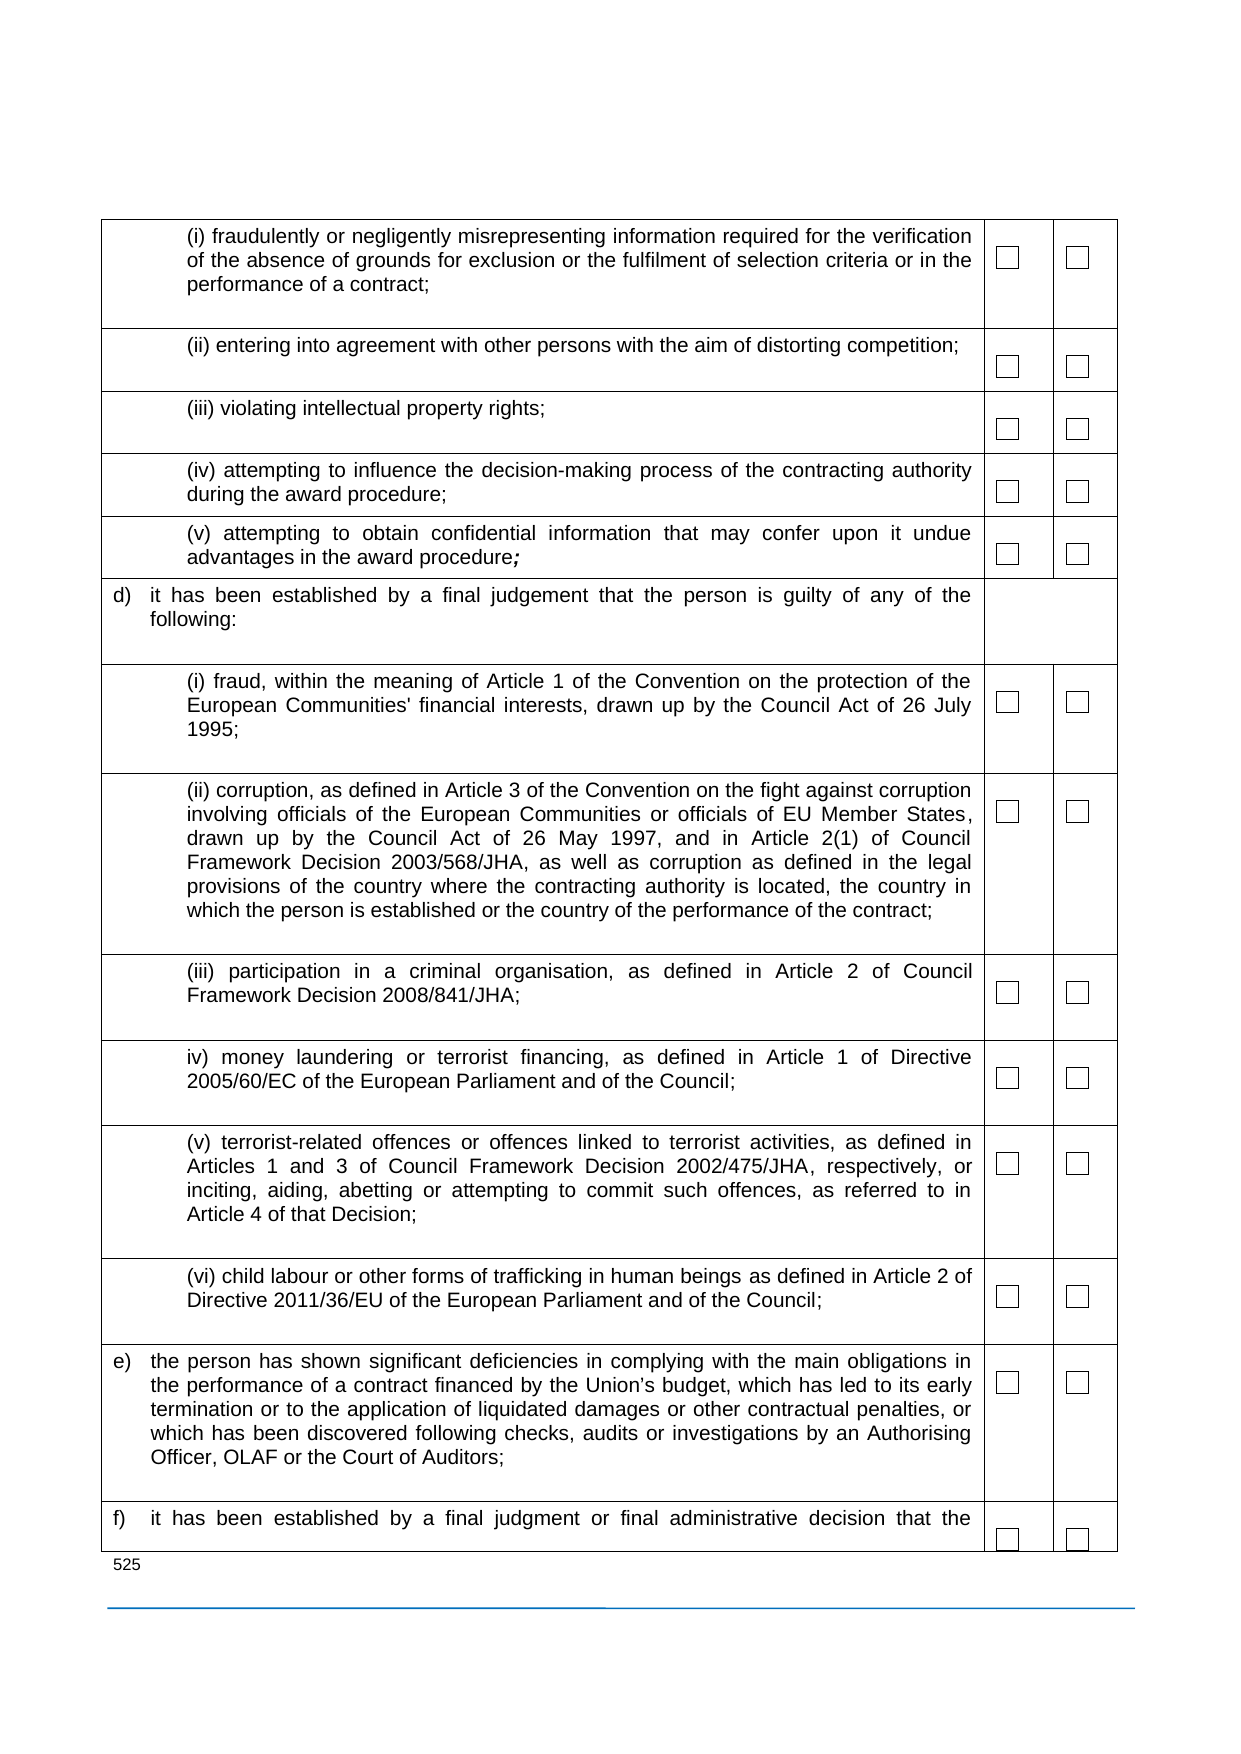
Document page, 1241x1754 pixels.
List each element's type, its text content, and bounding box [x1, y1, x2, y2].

table_cell [985, 955, 1053, 1039]
table_cell (i) fraud, within the meaning of Article 1 of the Convention on the protection of the European Communities' financial interests, drawn up by the Council Act of 26 July 1995; [102, 665, 984, 773]
table_cell [1054, 517, 1117, 578]
table_cell [1054, 392, 1117, 453]
table_cell [1054, 1502, 1117, 1551]
table_cell [985, 579, 1117, 663]
table_cell [985, 1126, 1053, 1258]
table_cell [985, 1345, 1053, 1501]
table_cell [1054, 454, 1117, 516]
table_cell [1054, 1259, 1117, 1344]
table_cell (iii) violating intellectual property rights; [102, 392, 984, 453]
table_cell [1054, 1345, 1117, 1501]
table_cell [985, 220, 1053, 328]
table_cell [1054, 1126, 1117, 1258]
table_cell [985, 517, 1053, 578]
table_cell [1054, 1041, 1117, 1125]
table_cell [985, 454, 1053, 516]
table_cell [985, 665, 1053, 773]
table_cell (iv) attempting to influence the decision-making process of the contracting authority during the award procedure; [102, 454, 984, 516]
table_cell (iii) participation in a criminal organisation, as defined in Article 2 of Council Framework Decision 2008/841/JHA; [102, 955, 984, 1039]
table_cell [985, 1041, 1053, 1125]
table_cell [985, 1259, 1053, 1344]
table_cell [1054, 774, 1117, 954]
table_cell it has been established by a final judgement that the person is guilty of any of the following: [102, 579, 984, 663]
table_cell [985, 774, 1053, 954]
table_cell [985, 329, 1053, 391]
table_cell [1054, 665, 1117, 773]
table_cell [985, 1502, 1053, 1551]
table_cell [1054, 220, 1117, 328]
table_cell the person has shown significant deficiencies in complying with the main obligations in the performance of a contract financed by the Union’s budget, which has led to its early termination or to the application of liquidated damages or other contractual penalties, or which has been discovered following checks, audits or investigations by an Authorising Officer, OLAF or the Court of Auditors; [102, 1345, 984, 1501]
table_cell (v) attempting to obtain confidential information that may confer upon it undue advantages in the award procedure; [102, 517, 984, 578]
table_cell (i) fraudulently or negligently misrepresenting information required for the verification of the absence of grounds for exclusion or the fulfilment of selection criteria or in the performance of a contract; [102, 220, 984, 328]
table_cell (vi) child labour or other forms of trafficking in human beings as defined in Article 2 of Directive 2011/36/EU of the European Parliament and of the Council; [102, 1259, 984, 1344]
table_cell (ii) corruption, as defined in Article 3 of the Convention on the fight against corruption involving officials of the European Communities or officials of EU Member States, drawn up by the Council Act of 26 May 1997, and in Article 2(1) of Council Framework Decision 2003/568/JHA, as well as corruption as defined in the legal provisions of the country where the contracting authority is located, the country in which the person is established or the country of the performance of the contract; [102, 774, 984, 954]
table_cell iv) money laundering or terrorist financing, as defined in Article 1 of Directive 2005/60/EC of the European Parliament and of the Council; [102, 1041, 984, 1125]
table_cell [1054, 329, 1117, 391]
table_cell [1054, 955, 1117, 1039]
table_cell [102, 1502, 984, 1551]
table_cell (ii) entering into agreement with other persons with the aim of distorting competition; [102, 329, 984, 391]
table_cell (v) terrorist-related offences or offences linked to terrorist activities, as defined in Articles 1 and 3 of Council Framework Decision 2002/475/JHA, respectively, or inciting, aiding, abetting or attempting to commit such offences, as referred to in Article 4 of that Decision; [102, 1126, 984, 1258]
table_cell [985, 392, 1053, 453]
